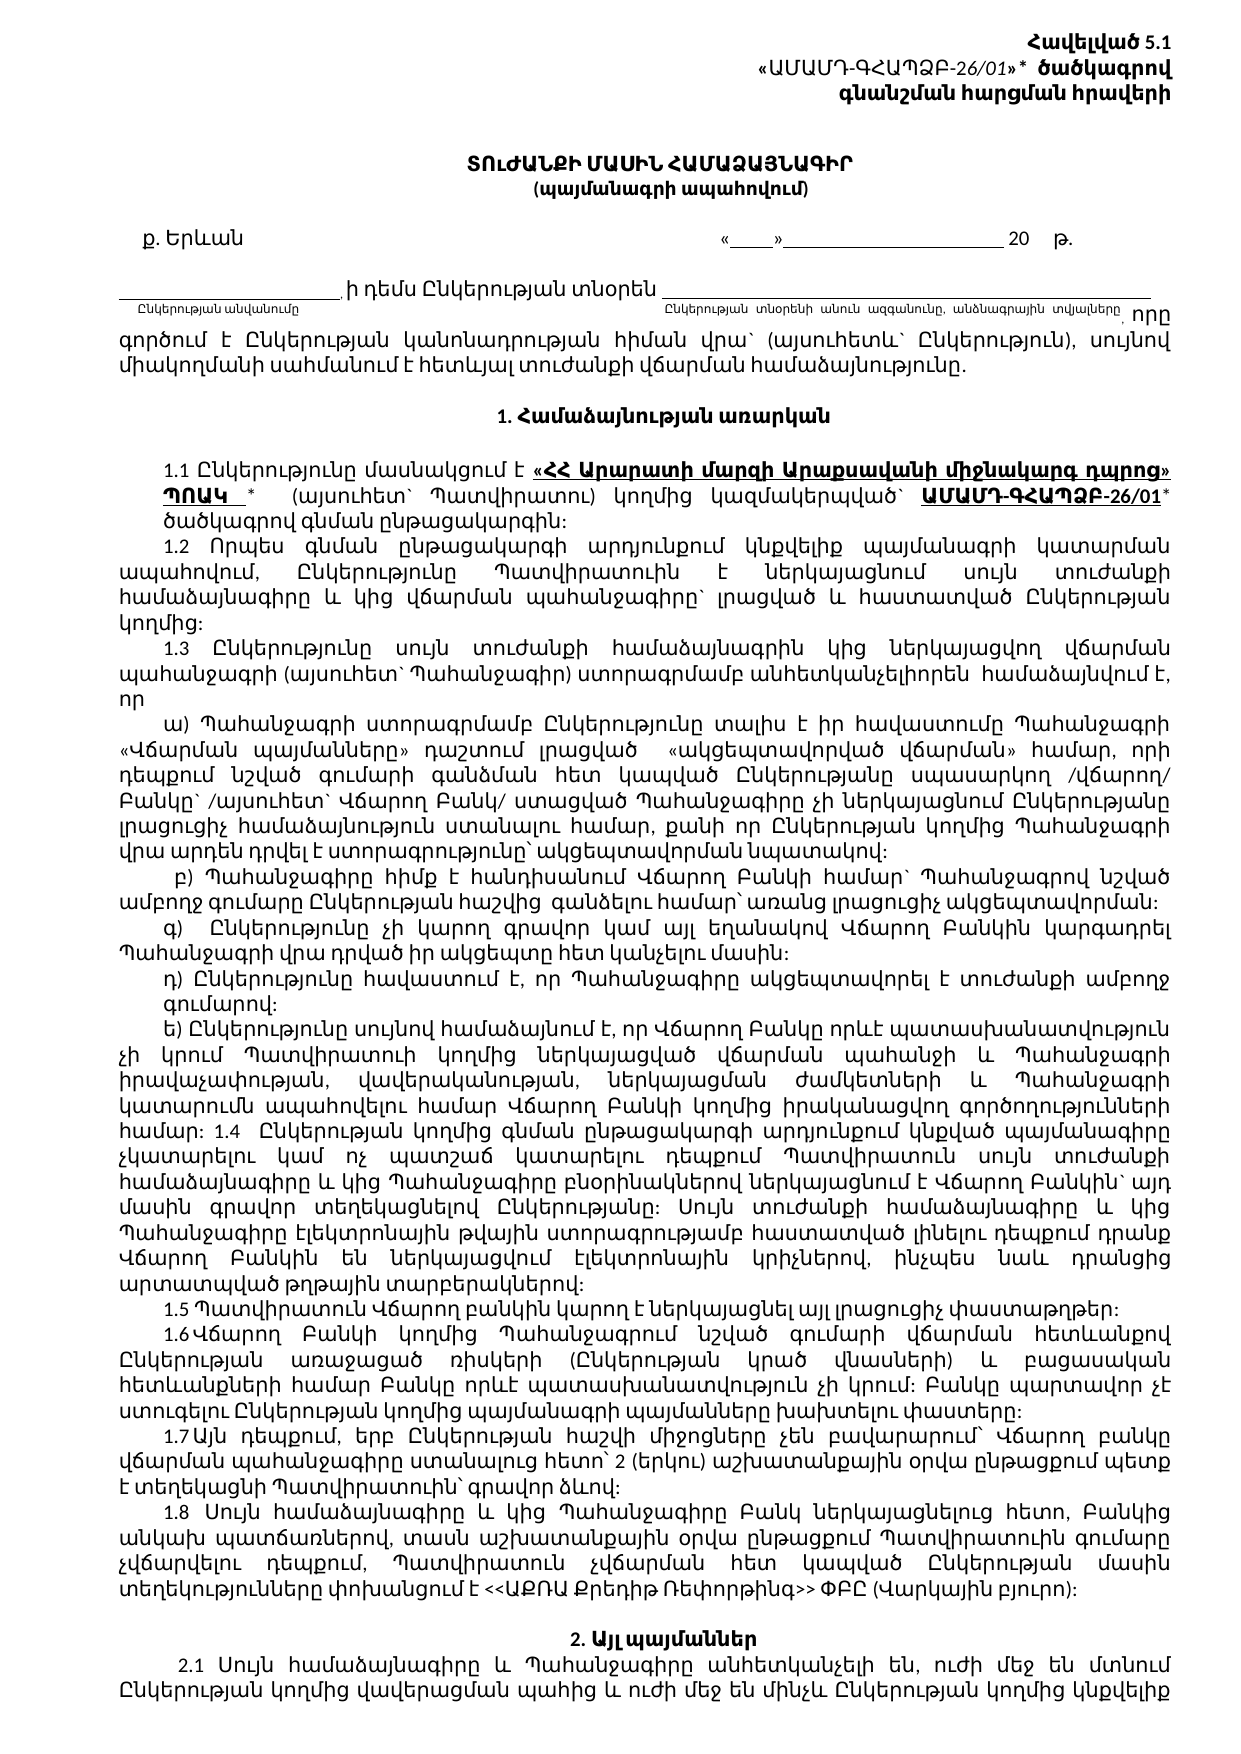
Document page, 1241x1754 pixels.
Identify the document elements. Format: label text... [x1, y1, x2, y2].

text 1.5 Պատվիրատուն Վճարող բանկին կարող է ներկայացնել այլ լրացուցիչ փաստաթղթեր: [163, 1296, 1171, 1322]
text Ընկերության անվանումը Ընկերության տնօրենի անուն ազգանունը, անձնագրային տվյալները, որը գործում է Ընկերության կանոնադրության հիման վրա` (այսուհետև` Ընկերություն), սույնով միակողմանի սահմանում է հետևյալ տուժանքի վճարման համաձայնությունը. [118, 302, 1171, 378]
text «ԱՄԱՄԴ-ԳՀԱՊՁԲ-26/01»* ծածկագրով [118, 55, 1171, 80]
text 1. Համաձայնության առարկան [156, 403, 1171, 429]
list Վճարող Բանկի կողմից Պահանջագրում նշված գումարի վճարման հետևանքով Ընկերության առաջացած ռիսկերի (Ընկերության կրած վնասների) և բացասական հետևանքների համար Բանկը որևէ պատասխանատվություն չի կրում: Բանկը պարտավոր չէ ստուգելու Ընկերության կողմից պայմանագրի պայմանները խախտելու փաստերը: [118, 1322, 1171, 1423]
text (պայմանագրի ապահովում) [118, 177, 1171, 200]
text ա) Պահանջագրի ստորագրմամբ Ընկերությունը տալիս է իր հավաստումը Պահանջագրի «Վճարման պայմանները» դաշտում լրացված «ակցեպտավորված վճարման» համար, որի դեպքում նշված գումարի գանձման հետ կապված Ընկերությանը սպասարկող /վճարող/ Բանկը` /այսուհետ` Վճարող Բանկ/ ստացված Պահանջագիրը չի ներկայացնում Ընկերությանը լրացուցիչ համաձայնություն ստանալու համար, քանի որ Ընկերության կողմից Պահանջագրի վրա արդեն դրվել է ստորագրությունը՝ ակցեպտավորման նպատակով: [118, 712, 1171, 864]
text ե) Ընկերությունը սույնով համաձայնում է, որ Վճարող Բանկը որևէ պատասխանատվություն չի կրում Պատվիրատուի կողմից ներկայացված վճարման պահանջի և Պահանջագրի իրավաչափության, վավերականության, ներկայացման ժամկետների և Պահանջագրի կատարումն ապահովելու համար Վճարող Բանկի կողմից իրականացվող գործողությունների համար: 1.4 Ընկերության կողմից գնման ընթացակարգի արդյունքում կնքված պայմանագիրը չկատարելու կամ ոչ պատշաճ կատարելու դեպքում Պատվիրատուն սույն տուժանքի համաձայնագիրը և կից Պահանջագիրը բնօրինակներով ներկայացնում է Վճարող Բանկին` այդ մասին գրավոր տեղեկացնելով Ընկերությանը: Սույն տուժանքի համաձայնագիրը և կից Պահանջագիրը էլեկտրոնային թվային ստորագրությամբ հաստատված լինելու դեպքում դրանք Վճարող Բանկին են ներկայացվում էլեկտրոնային կրիչներով, ինչպես նաև դրանցից արտատպված թղթային տարբերակներով: [118, 1017, 1171, 1296]
text 2. Այլ պայմաններ [156, 1627, 1171, 1652]
text բ) Պահանջագիրը հիմք է հանդիսանում Վճարող Բանկի համար` Պահանջագրով նշված ամբողջ գումարը Ընկերության հաշվից գանձելու համար՝ առանց լրացուցիչ ակցեպտավորման: [118, 864, 1171, 915]
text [118, 1652, 1171, 1703]
list Այն դեպքում, երբ Ընկերության հաշվի միջոցները չեն բավարարում՝ Վճարող բանկը վճարման պահանջագիրը ստանալուց հետո՝ 2 (երկու) աշխատանքային օրվա ընթացքում պետք է տեղեկացնի Պատվիրատուին՝ գրավոր ձևով: [118, 1423, 1171, 1499]
text ՏՈւԺԱՆՔԻ ՄԱՍԻՆ ՀԱՄԱՁԱՅՆԱԳԻՐ [118, 152, 1171, 177]
text 1.3 Ընկերությունը սույն տուժանքի համաձայնագրին կից ներկայացվող վճարման պահանջագրի (այսուհետ` Պահանջագիր) ստորագրմամբ անհետկանչելիորեն համաձայնվում է, որ [118, 635, 1171, 712]
text դ) Ընկերությունը հավաստում է, որ Պահանջագիրը ակցեպտավորել է տուժանքի ամբողջ գումարով: [163, 966, 1171, 1017]
text գնանշման հարցման հրավերի [118, 80, 1171, 106]
text ք. Երևան « » 20 թ. [118, 225, 1171, 251]
text Հավելված 5.1 [118, 29, 1171, 55]
text 1.1 Ընկերությունը մասնակցում է «ՀՀ Արարատի մարզի Արաքսավանի միջնակարգ դպրոց» ՊՈԱԿ * (այսուհետ` Պատվիրատու) կողմից կազմակերպված` ԱՄԱՄԴ-ԳՀԱՊՁԲ-26/01* ծածկագրով գնման ընթացակարգին: [163, 457, 1171, 534]
text 1.2 Որպես գնման ընթացակարգի արդյունքում կնքվելիք պայմանագրի կատարման ապահովում, Ընկերությունը Պատվիրատուին է ներկայացնում սույն տուժանքի համաձայնագիրը և կից վճարման պահանջագիրը` լրացված և հաստատված Ընկերության կողմից: [118, 534, 1171, 635]
list Սույն համաձայնագիրը և կից Պահանջագիրը Բանկ ներկայացնելուց հետո, Բանկից անկախ պատճառներով, տասն աշխատանքային օրվա ընթացքում Պատվիրատուին գումարը չվճարվելու դեպքում, Պատվիրատուն չվճարման հետ կապված Ընկերության մասին տեղեկությունները փոխանցում է <<ԱՔՌԱ Քրեդիթ Ռեփորթինգ>> ՓԲԸ (Վարկային բյուրո): [118, 1499, 1171, 1601]
text գ) Ընկերությունը չի կարող գրավոր կամ այլ եղանակով Վճարող Բանկին կարգադրել Պահանջագրի վրա դրված իր ակցեպտը հետ կանչելու մասին: [118, 915, 1171, 966]
text , ի դեմս Ընկերության տնօրեն [118, 276, 1171, 302]
